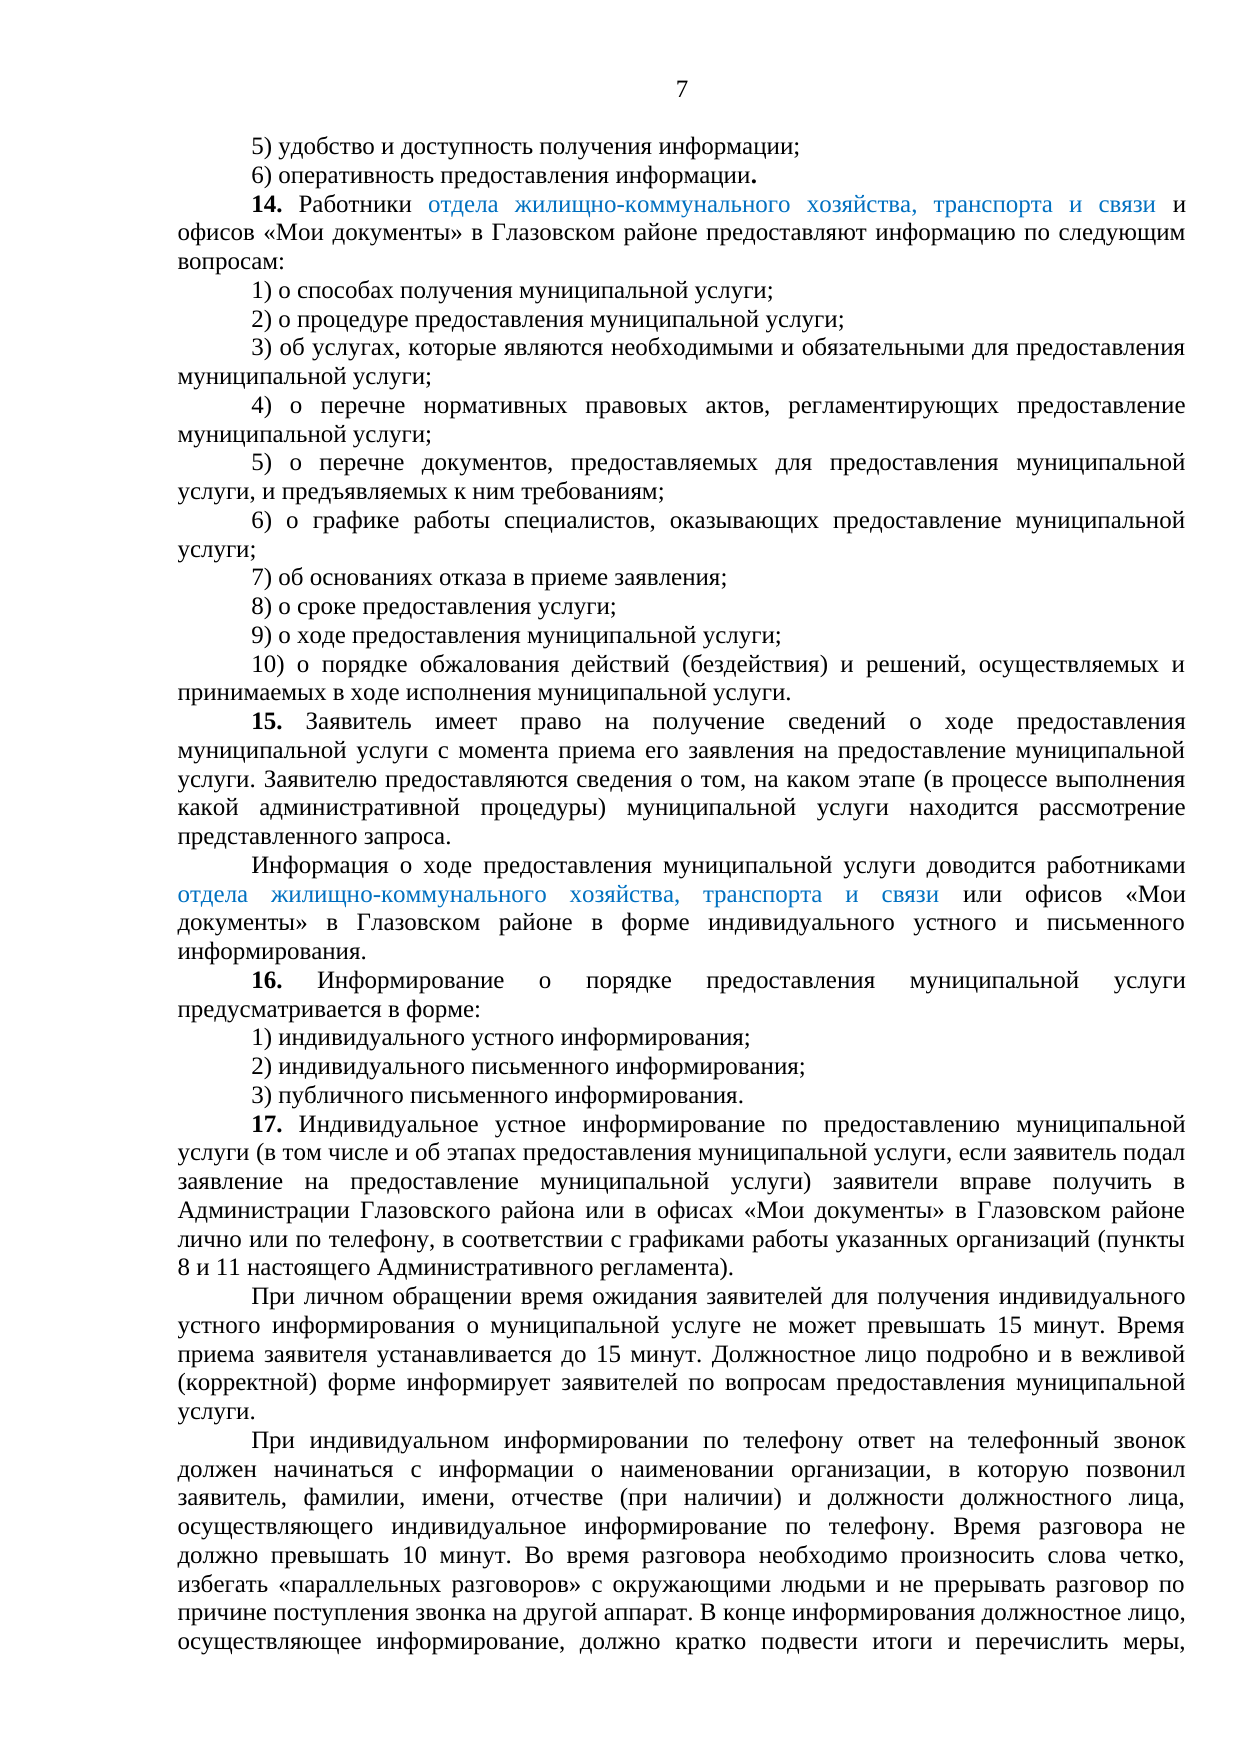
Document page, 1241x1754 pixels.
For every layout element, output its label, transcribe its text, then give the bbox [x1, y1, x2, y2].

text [177, 1425, 1186, 1655]
text 3) публичного письменного информирования. [177, 1080, 1186, 1109]
text 6) оперативность предоставления информации. [177, 160, 1186, 189]
text 6) о графике работы специалистов, оказывающих предоставление муниципальной услуги; [177, 505, 1186, 562]
text 14. Работники отдела жилищно-коммунального хозяйства, транспорта и связи и офисов «Мои документы» в Глазовском районе предоставляют информацию по следующим вопросам: [177, 189, 1186, 275]
text 3) об услугах, которые являются необходимыми и обязательными для предоставления муниципальной услуги; [177, 332, 1186, 390]
text При личном обращении время ожидания заявителей для получения индивидуального устного информирования о муниципальной услуге не может превышать 15 минут. Время приема заявителя устанавливается до 15 минут. Должностное лицо подробно и в вежливой (корректной) форме информирует заявителей по вопросам предоставления муниципальной услуги. [177, 1281, 1186, 1425]
text 5) о перечне документов, предоставляемых для предоставления муниципальной услуги, и предъявляемых к ним требованиям; [177, 447, 1186, 505]
text 4) о перечне нормативных правовых актов, регламентирующих предоставление муниципальной услуги; [177, 390, 1186, 447]
text 10) о порядке обжалования действий (бездействия) и решений, осуществляемых и принимаемых в ходе исполнения муниципальной услуги. [177, 649, 1186, 706]
text 9) о ходе предоставления муниципальной услуги; [177, 620, 1186, 649]
text 7) об основаниях отказа в приеме заявления; [177, 562, 1186, 591]
text 15. Заявитель имеет право на получение сведений о ходе предоставления муниципальной услуги с момента приема его заявления на предоставление муниципальной услуги. Заявителю предоставляются сведения о том, на каком этапе (в процессе выполнения какой административной процедуры) муниципальной услуги находится рассмотрение представленного запроса. [177, 706, 1186, 850]
text Информация о ходе предоставления муниципальной услуги доводится работниками отдела жилищно-коммунального хозяйства, транспорта и связи или офисов «Мои документы» в Глазовском районе в форме индивидуального устного и письменного информирования. [177, 850, 1186, 965]
text 8) о сроке предоставления услуги; [177, 591, 1186, 620]
text 1) индивидуального устного информирования; [177, 1022, 1186, 1051]
text 2) о процедуре предоставления муниципальной услуги; [177, 304, 1186, 332]
text 5) удобство и доступность получения информации; [177, 131, 1186, 160]
text 2) индивидуального письменного информирования; [177, 1051, 1186, 1080]
text 17. Индивидуальное устное информирование по предоставлению муниципальной услуги (в том числе и об этапах предоставления муниципальной услуги, если заявитель подал заявление на предоставление муниципальной услуги) заявители вправе получить в Администрации Глазовского района или в офисах «Мои документы» в Глазовском районе лично или по телефону, в соответствии с графиками работы указанных организаций (пункты 8 и 11 настоящего Административного регламента). [177, 1109, 1186, 1281]
text 16. Информирование о порядке предоставления муниципальной услуги предусматривается в форме: [177, 965, 1186, 1022]
text 1) о способах получения муниципальной услуги; [177, 275, 1186, 304]
